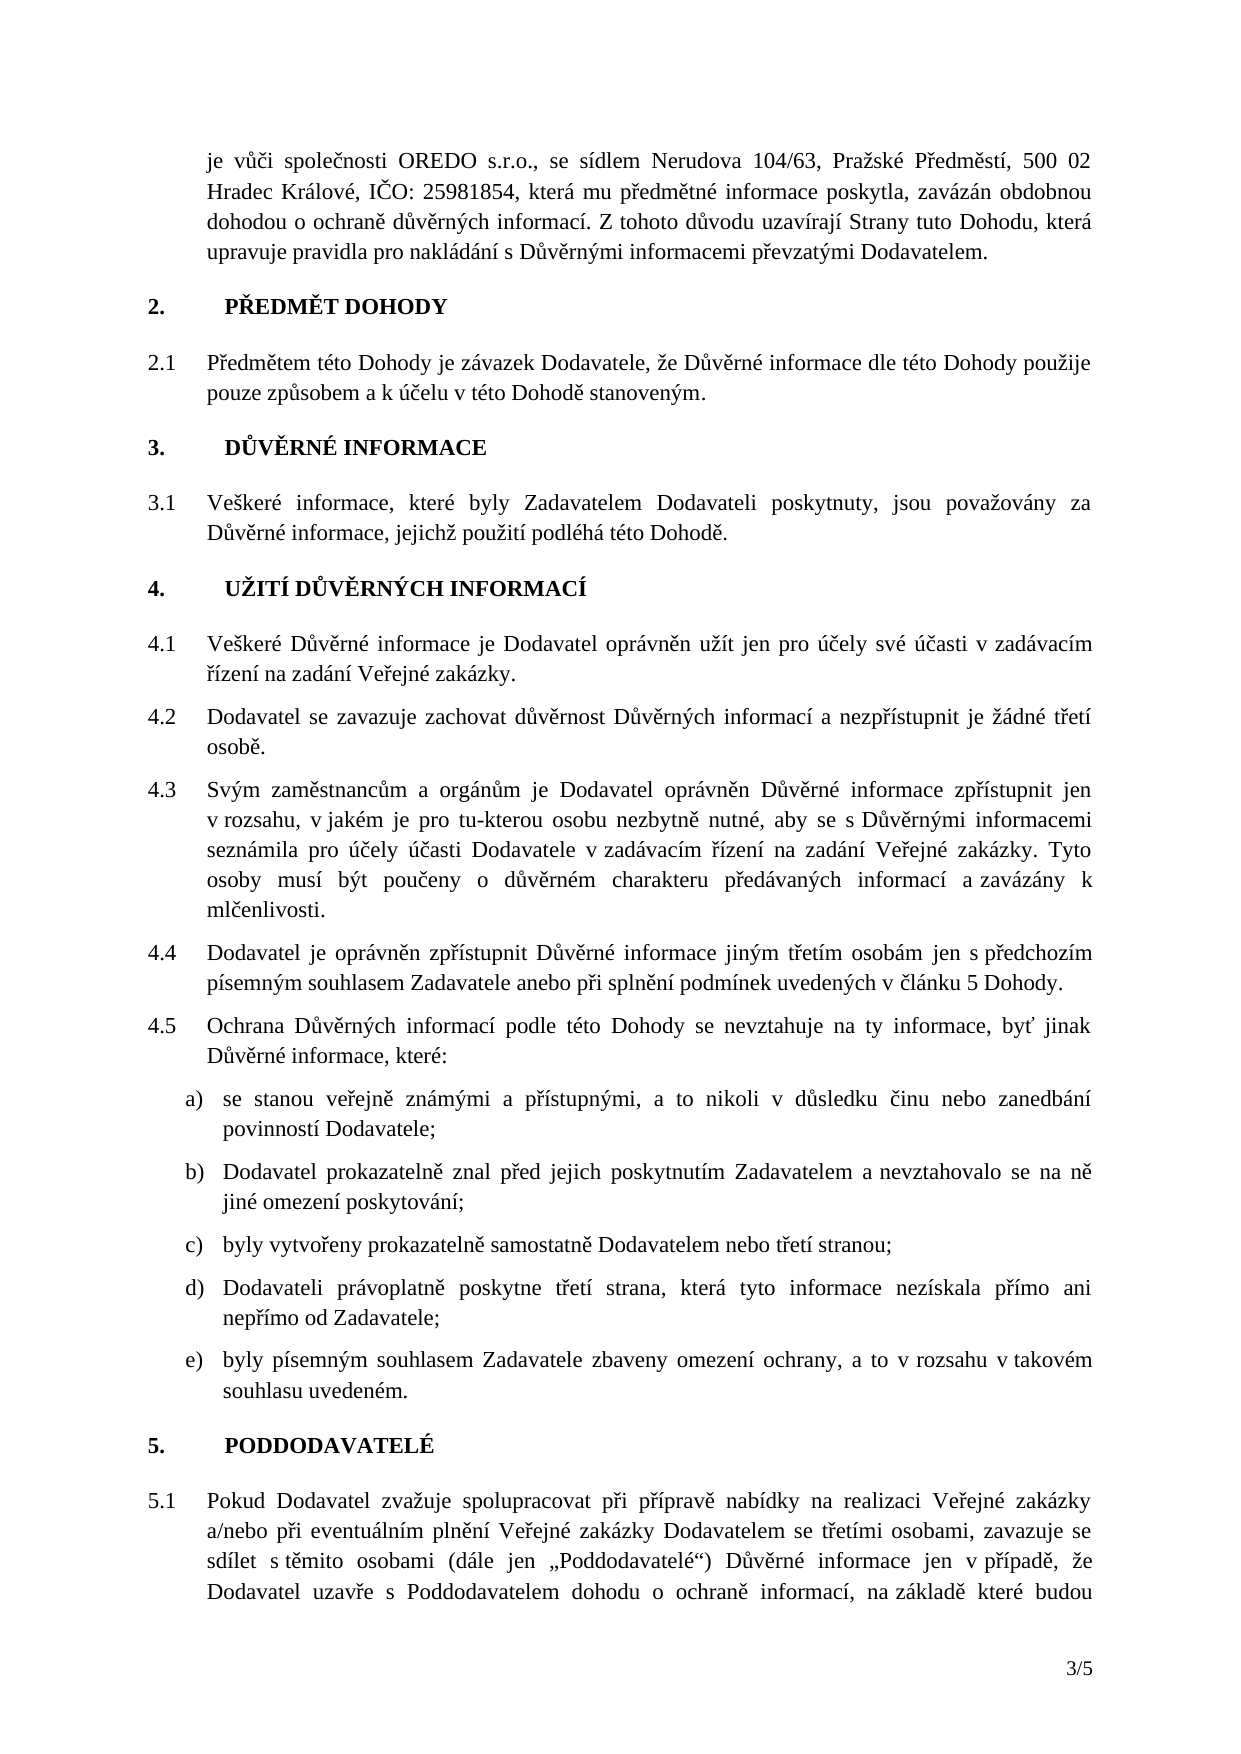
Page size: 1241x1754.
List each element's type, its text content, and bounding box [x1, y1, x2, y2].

list byly písemným souhlasem Zadavatele zbaveny omezení ochrany, a to v rozsahu v takovém souhlasu uvedeném. [185, 1347, 1093, 1403]
list byly vytvořeny prokazatelně samostatně Dodavatelem nebo třetí stranou; [185, 1231, 1093, 1257]
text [148, 148, 1093, 264]
text Svým zaměstnancům a orgánům je Dodavatel oprávněn Důvěrné informace zpřístupnit jen v rozsahu, v jakém je pro tu-kterou osobu nezbytně nutné, aby se s Důvěrnými informacemi seznámila pro účely účasti Dodavatele v zadávacím řízení na zadání Veřejné zakázky. Tyto osoby musí být poučeny o důvěrném charakteru předávaných informací a zavázány k mlčenlivosti. [148, 776, 1093, 923]
text UŽITÍ DŮVĚRNÝCH INFORMACÍ [148, 575, 1093, 601]
text DŮVĚRNÉ INFORMACE [148, 434, 1093, 460]
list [148, 1487, 1093, 1604]
text Dodavatel se zavazuje zachovat důvěrnost Důvěrných informací a nezpřístupnit je žádné třetí osobě. [148, 703, 1093, 759]
text Dodavatel je oprávněn zpřístupnit Důvěrné informace jiným třetím osobám jen s předchozím písemným souhlasem Zadavatele anebo při splnění podmínek uvedených v článku 5 Dohody. [148, 939, 1093, 996]
text Předmětem této Dohody je závazek Dodavatele, že Důvěrné informace dle této Dohody použije pouze způsobem a k účelu v této Dohodě stanoveným. [148, 349, 1093, 405]
list se stanou veřejně známými a přístupnými, a to nikoli v důsledku činu nebo zanedbání povinností Dodavatele; [185, 1085, 1093, 1142]
list Dodavatel prokazatelně znal před jejich poskytnutím Zadavatelem a nevztahovalo se na ně jiné omezení poskytování; [185, 1158, 1093, 1214]
text Ochrana Důvěrných informací podle této Dohody se nevztahuje na ty informace, byť jinak Důvěrné informace, které: [148, 1012, 1093, 1069]
text PŘEDMĚT DOHODY [148, 293, 1093, 320]
text Veškeré informace, které byly Zadavatelem Dodavateli poskytnuty, jsou považovány za Důvěrné informace, jejichž použití podléhá této Dohodě. [148, 489, 1093, 546]
text PODDODAVATELÉ [148, 1432, 1093, 1458]
list Dodavateli právoplatně poskytne třetí strana, která tyto informace nezískala přímo ani nepřímo od Zadavatele; [185, 1274, 1093, 1330]
text Veškeré Důvěrné informace je Dodavatel oprávněn užít jen pro účely své účasti v zadávacím řízení na zadání Veřejné zakázky. [148, 630, 1093, 686]
